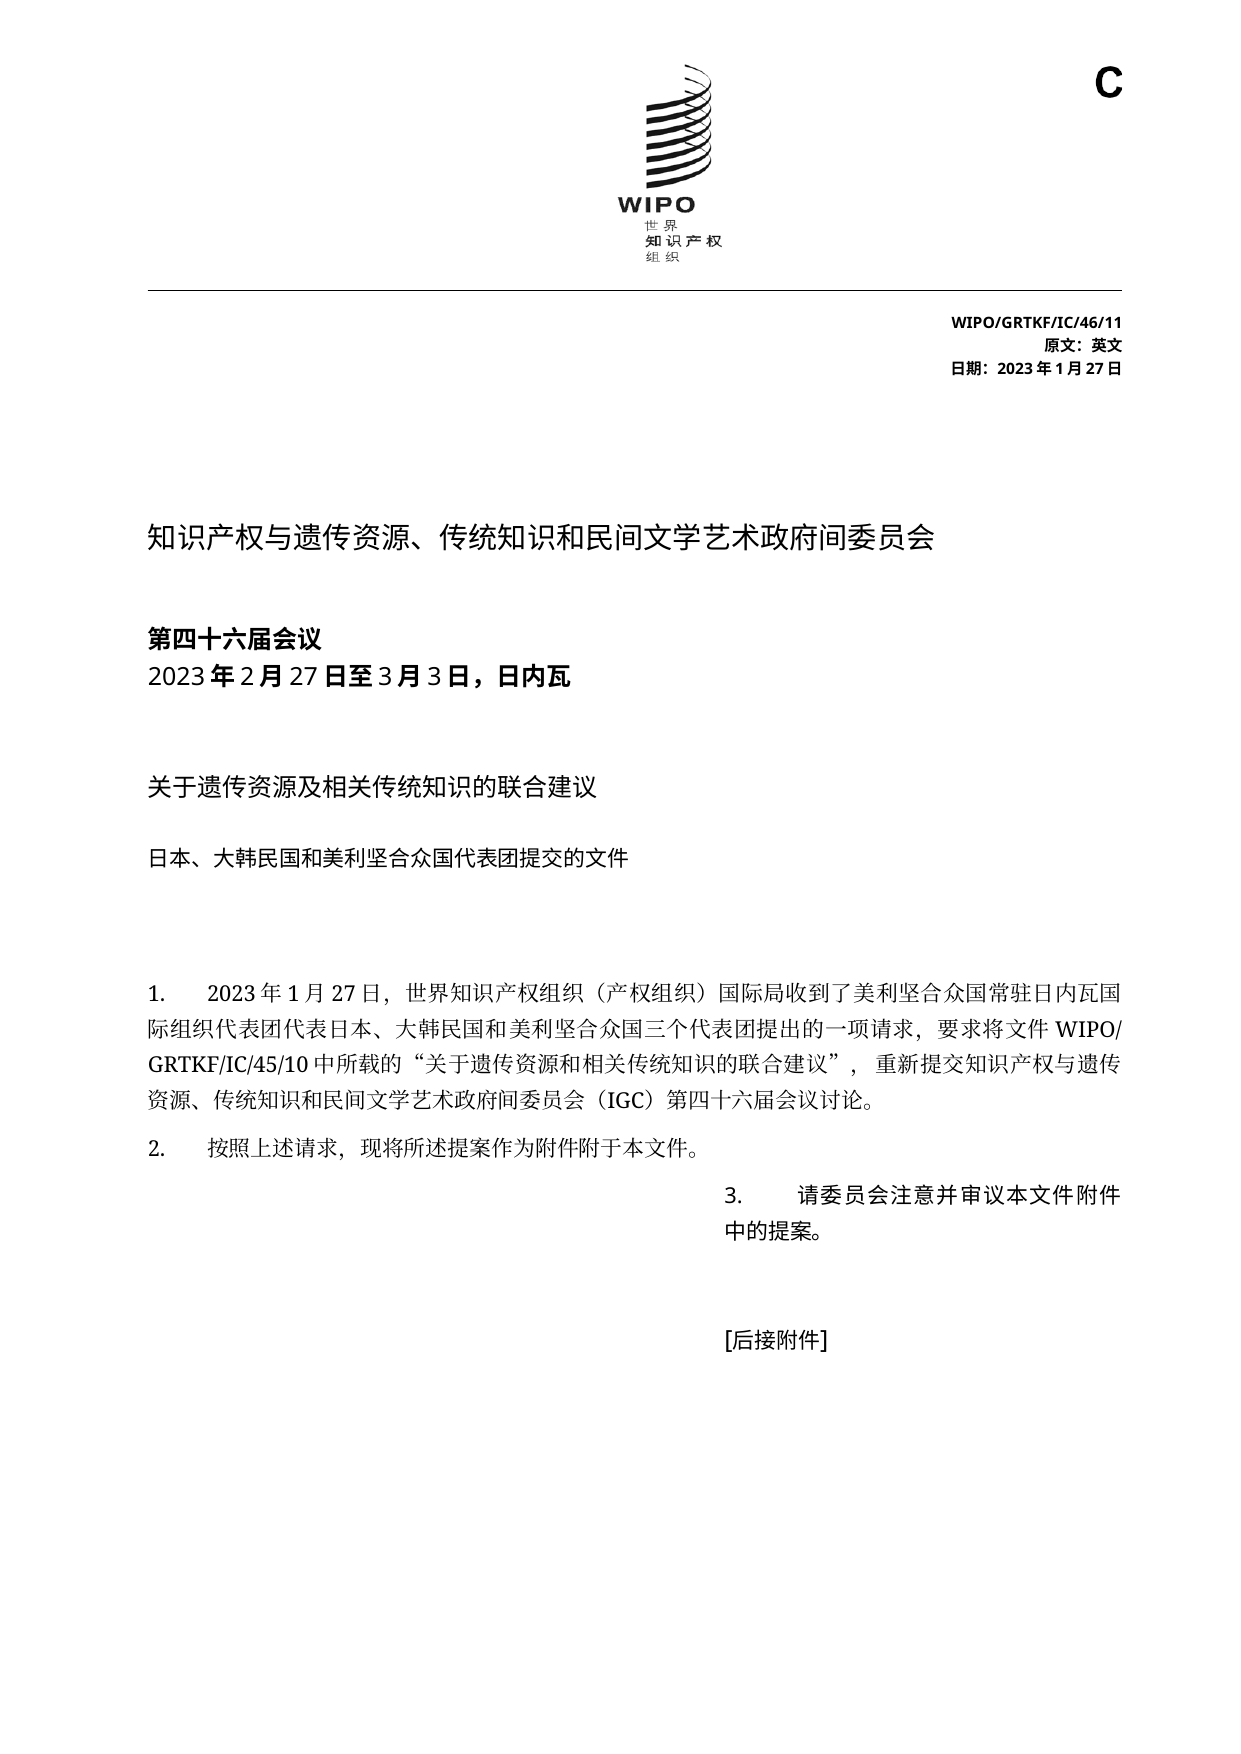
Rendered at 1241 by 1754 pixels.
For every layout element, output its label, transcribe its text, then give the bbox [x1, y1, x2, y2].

text 3. 请委员会注意并审议本文件附件中的提案。 [724, 1175, 1122, 1246]
text 原文：英文 [148, 333, 1122, 356]
text 知识产权与遗传资源、传统知识和民间文学艺术政府间委员会 [148, 515, 1122, 557]
text [后接附件] [724, 1321, 1122, 1356]
text 第四十六届会议 2023年2月27日至3月3日，日内瓦 [148, 620, 1122, 692]
text 日期：2023年1月27日 [148, 356, 1122, 379]
text 日本、大韩民国和美利坚合众国代表团提交的文件 [148, 841, 1122, 873]
text WIPO/GRTKF/IC/46/11 [148, 291, 1122, 333]
picture [613, 59, 1123, 278]
text 1. 2023年1月27日，世界知识产权组织（产权组织）国际局收到了美利坚合众国常驻日内瓦国际组织代表团代表日本、大韩民国和美利坚合众国三个代表团提出的一项请求，要求将文件WIPO/GRTKF/IC/45/10中所载的“关于遗传资源和相关传统知识的联合建议”，重新提交知识产权与遗传资源、传统知识和民间文学艺术政府间委员会（IGC）第四十六届会议讨论。 [148, 973, 1122, 1114]
text 2. 按照上述请求，现将所述提案作为附件附于本文件。 [148, 1127, 1122, 1162]
text 关于遗传资源及相关传统知识的联合建议 [148, 767, 1122, 803]
